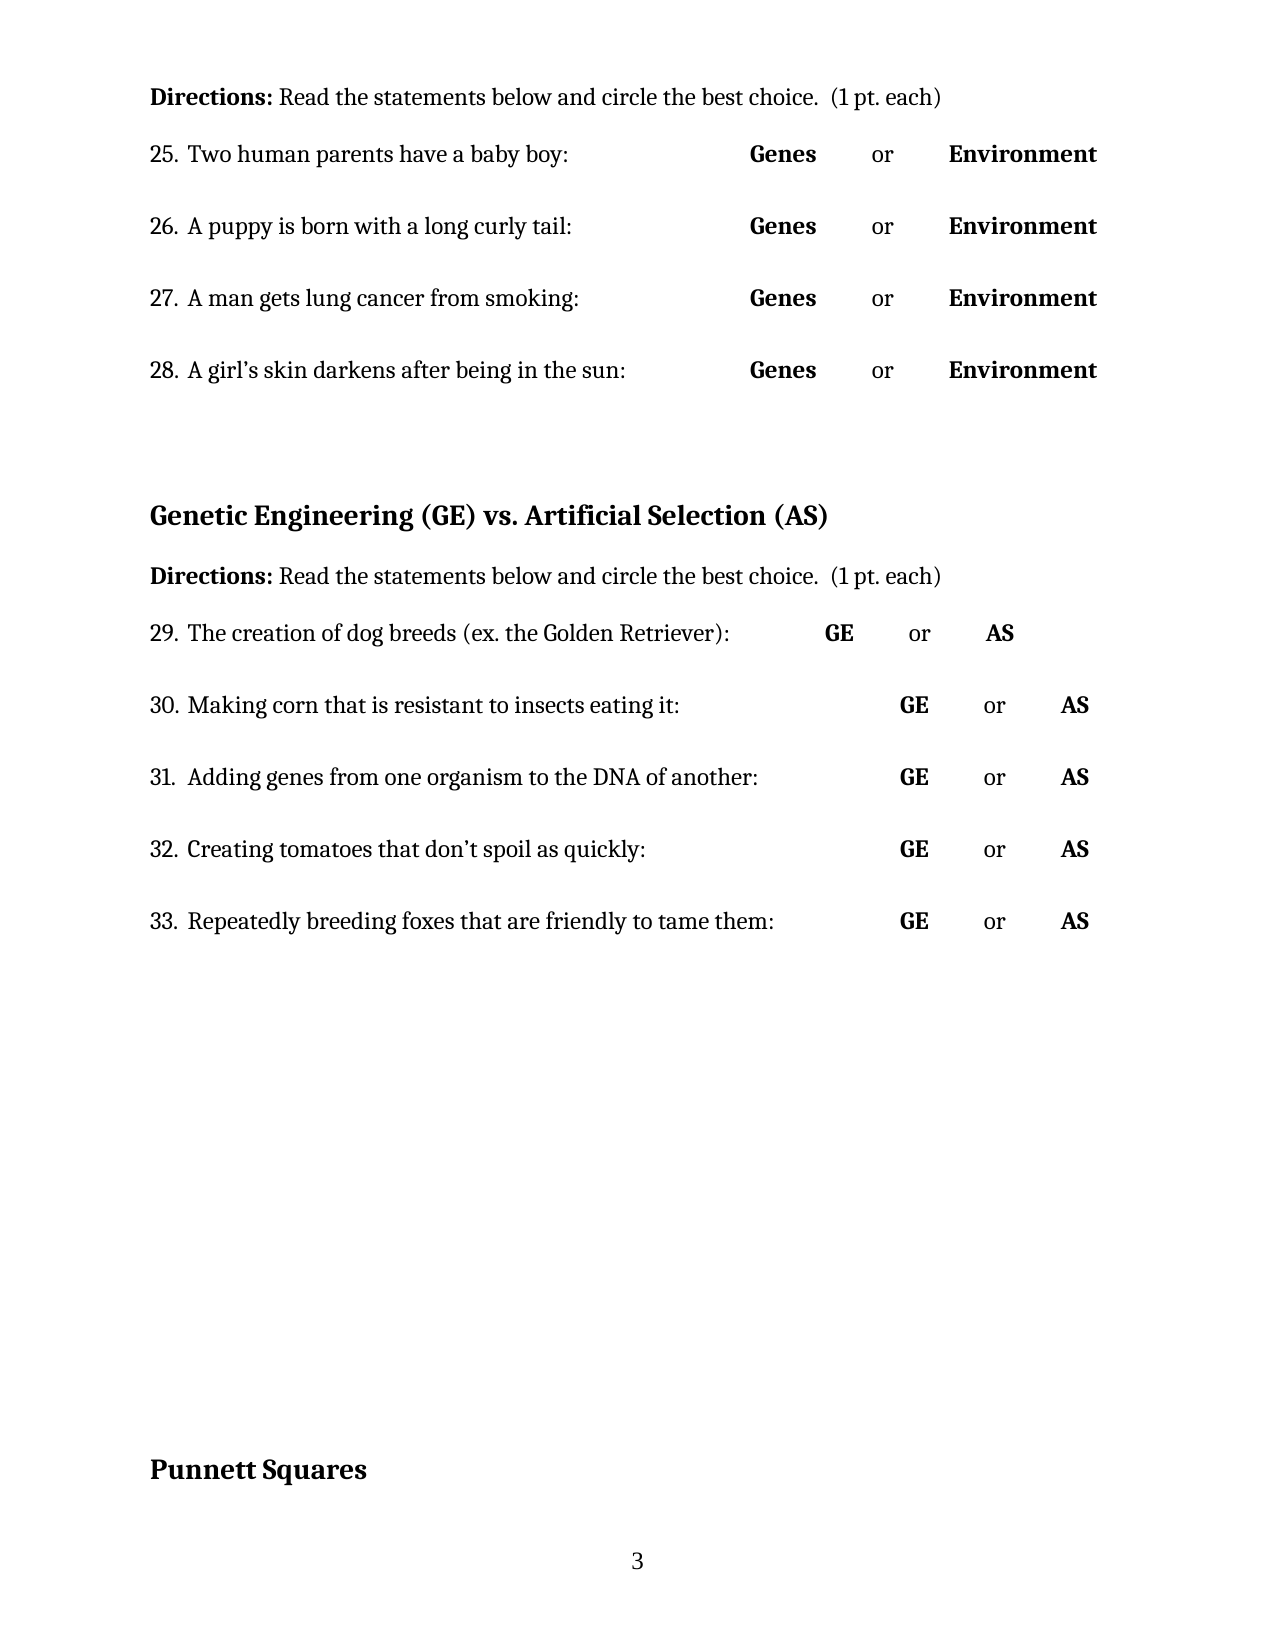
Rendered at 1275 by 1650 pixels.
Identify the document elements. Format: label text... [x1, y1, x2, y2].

list Repeatedly breeding foxes that are friendly to tame them: GE or AS [150, 907, 1125, 935]
text Directions: Read the statements below and circle the best choice. (1 pt. each) [150, 82, 1125, 111]
text Directions: Read the statements below and circle the best choice. (1 pt. each) [150, 562, 1125, 590]
list Adding genes from one organism to the DNA of another: GE or AS [150, 763, 1125, 792]
list A puppy is born with a long curly tail: Genes or Environment [150, 212, 1125, 241]
text Genetic Engineering (GE) vs. Artificial Selection (AS) [150, 499, 1125, 533]
list Two human parents have a baby boy: Genes or Environment [150, 140, 1125, 169]
list Making corn that is resistant to insects eating it: GE or AS [150, 691, 1125, 720]
text Punnett Squares [150, 1453, 1125, 1486]
list A girl’s skin darkens after being in the sun: Genes or Environment [150, 356, 1125, 384]
list Creating tomatoes that don’t spoil as quickly: GE or AS [150, 835, 1125, 863]
list A man gets lung cancer from smoking: Genes or Environment [150, 284, 1125, 312]
list The creation of dog breeds (ex. the Golden Retriever): GE or AS [150, 619, 1125, 648]
